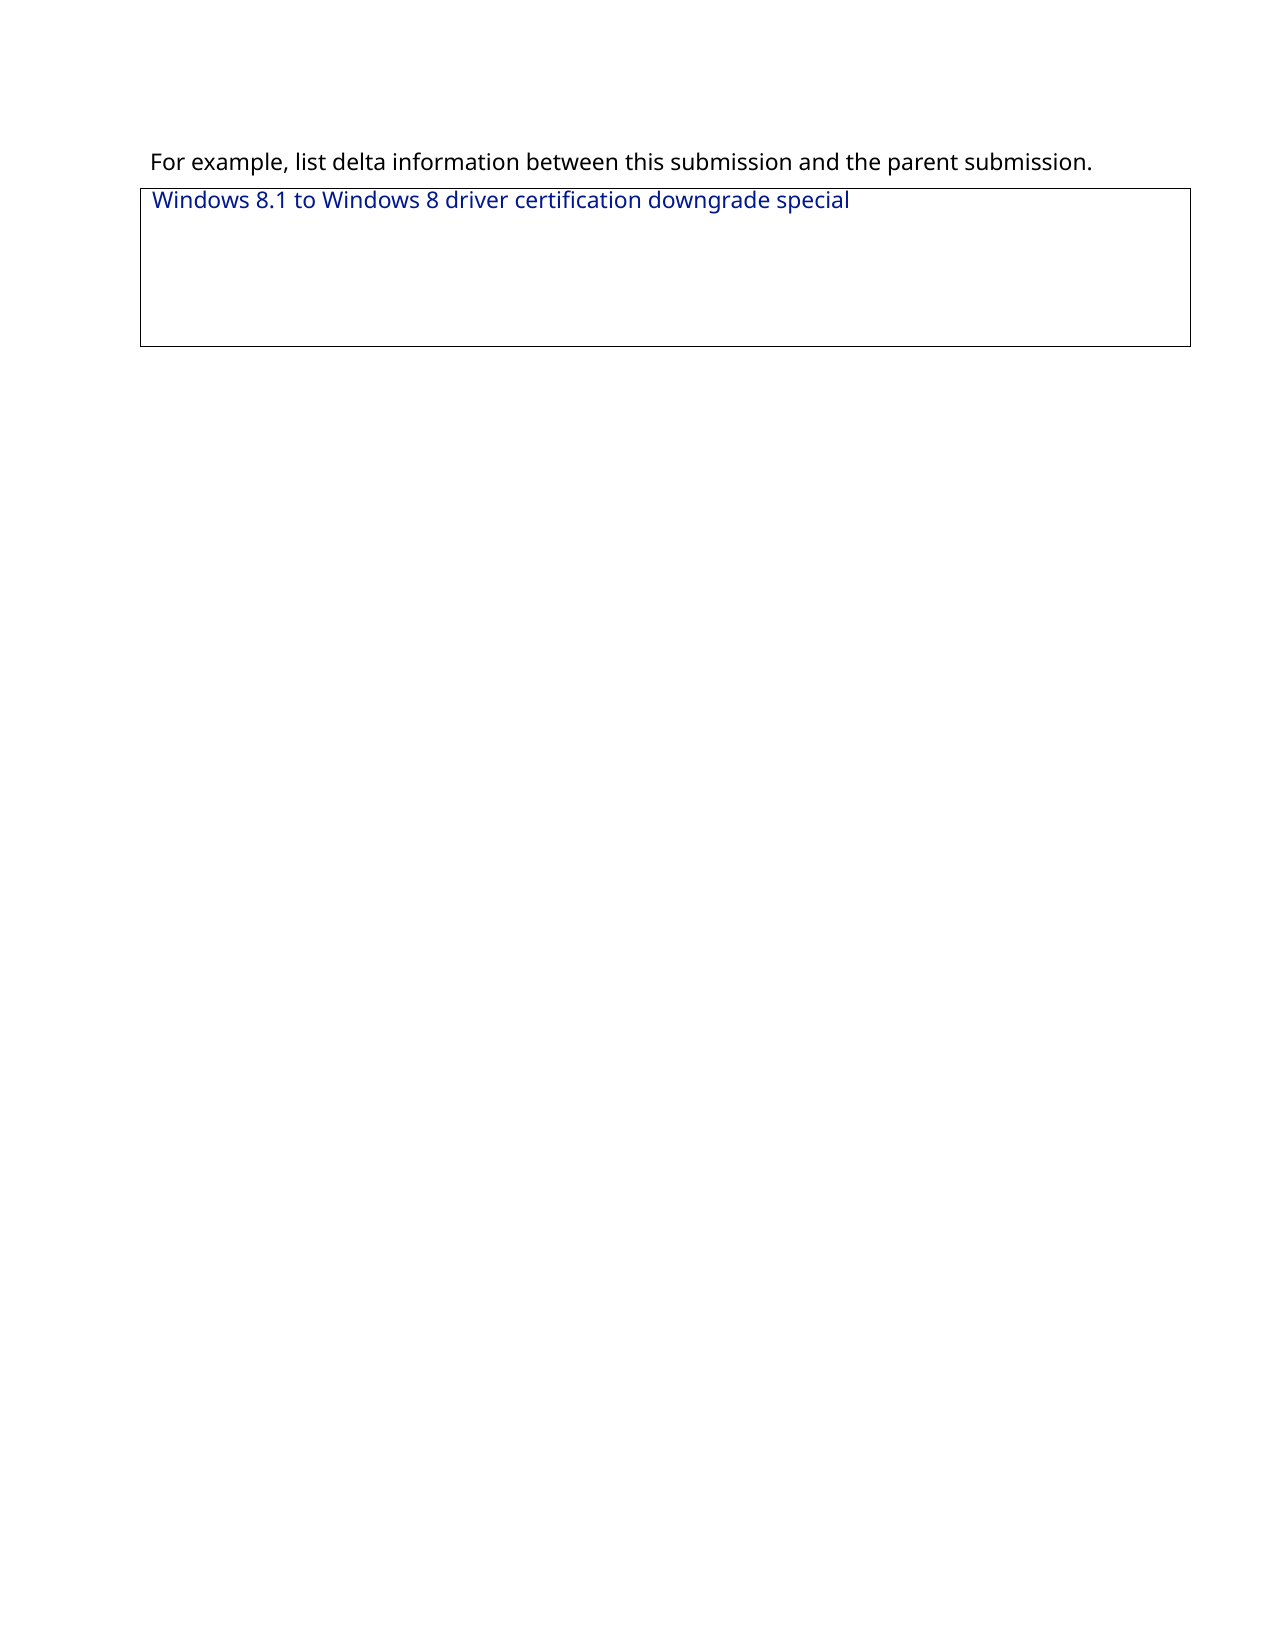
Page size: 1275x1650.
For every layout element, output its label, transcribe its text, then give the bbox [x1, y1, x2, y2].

text For example, list delta information between this submission and the parent submission. [150, 150, 1125, 175]
table_header Windows 8.1 to Windows 8 driver certification downgrade special [141, 189, 1190, 346]
